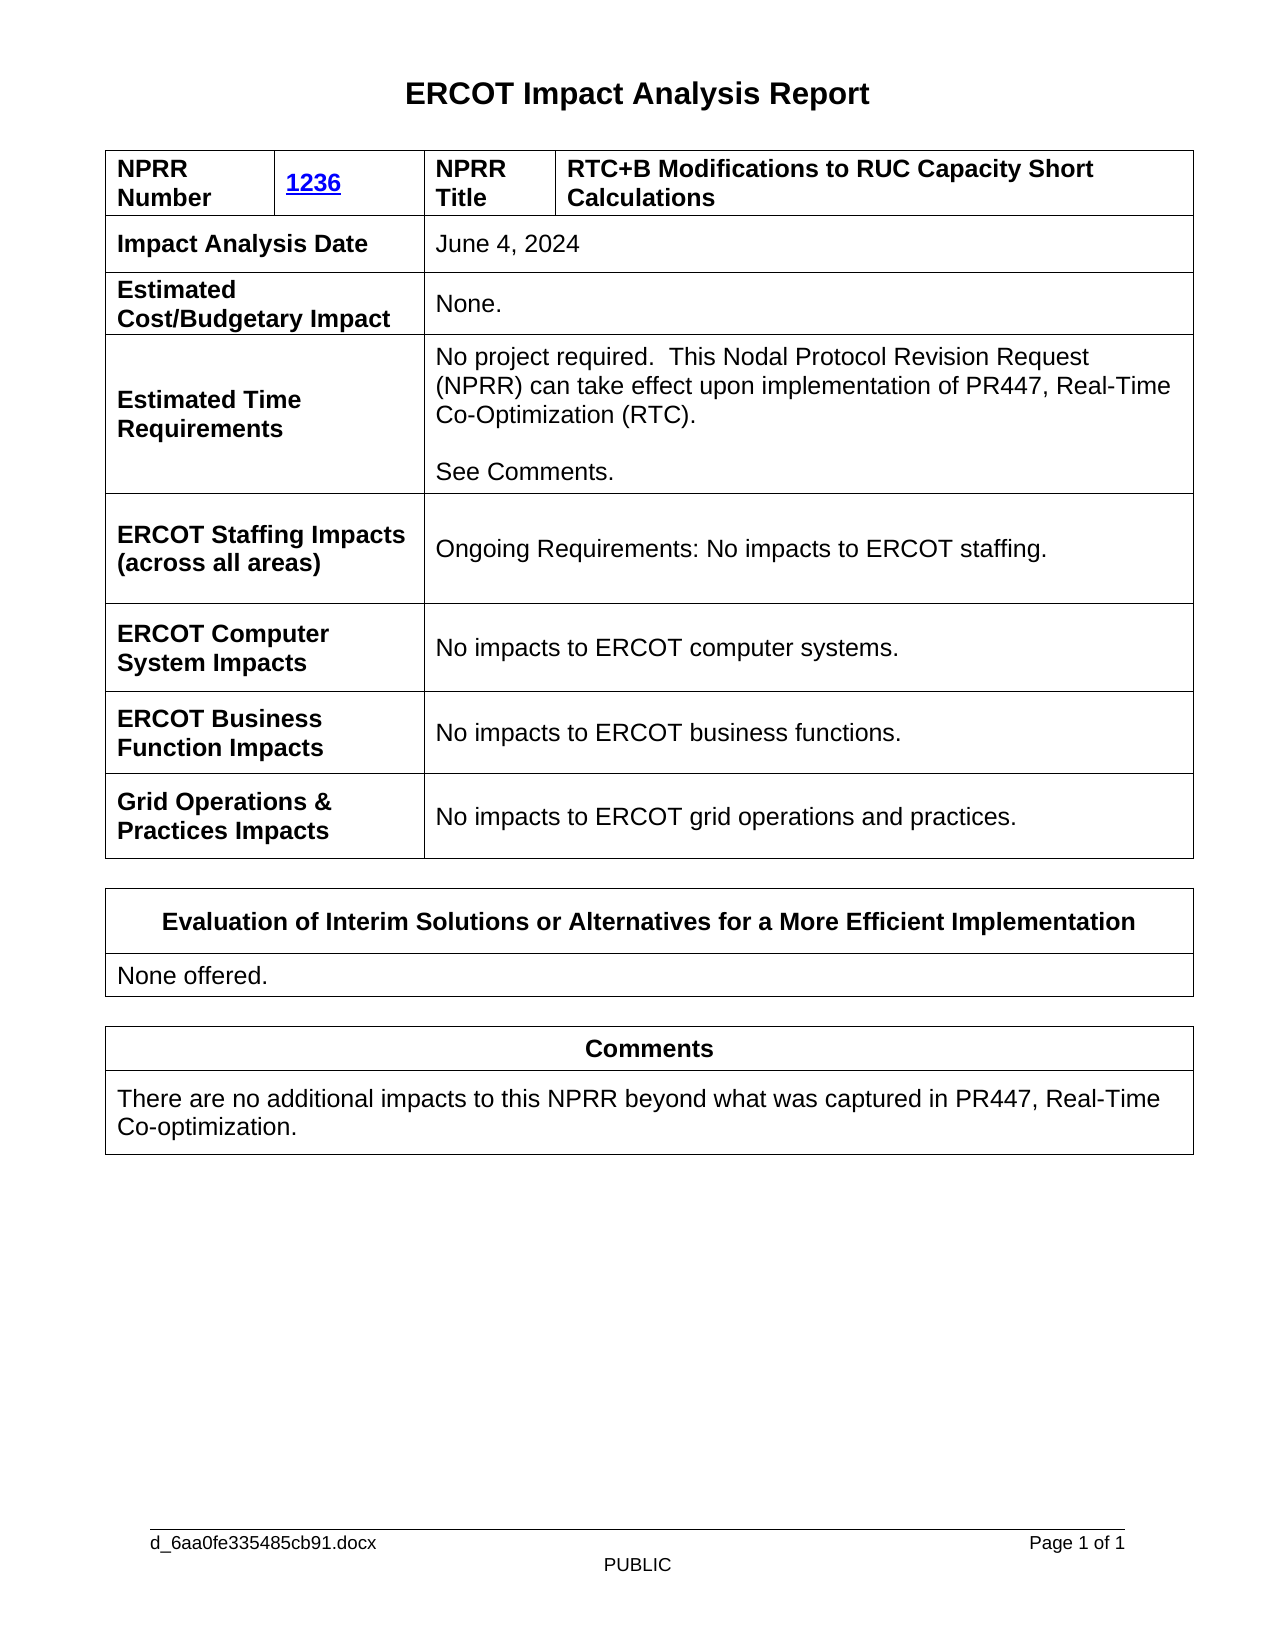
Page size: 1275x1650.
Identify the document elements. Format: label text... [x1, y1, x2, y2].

table_cell Ongoing Requirements: No impacts to ERCOT staffing. [425, 494, 1193, 603]
table_cell None offered. [106, 954, 1193, 996]
table_cell No impacts to ERCOT business functions. [425, 692, 1193, 773]
table_header Comments [106, 1027, 1193, 1070]
table_cell Impact Analysis Date [106, 216, 424, 272]
table_header NPRR Number [106, 151, 274, 214]
table_cell There are no additional impacts to this NPRR beyond what was captured in PR447, Real-Time Co-optimization. [106, 1071, 1193, 1153]
table_cell No impacts to ERCOT computer systems. [425, 604, 1193, 691]
table_header 1236 [275, 151, 424, 214]
table_cell Estimated Time Requirements [106, 335, 424, 493]
table_cell ERCOT Staffing Impacts (across all areas) [106, 494, 424, 603]
table_cell ERCOT Computer System Impacts [106, 604, 424, 691]
table_header Evaluation of Interim Solutions or Alternatives for a More Efficient Implementation [106, 889, 1193, 953]
table_cell No impacts to ERCOT grid operations and practices. [425, 774, 1193, 858]
table_cell None. [425, 273, 1193, 334]
table_cell ERCOT Business Function Impacts [106, 692, 424, 773]
table_cell June 4, 2024 [425, 216, 1193, 272]
table_cell Grid Operations & Practices Impacts [106, 774, 424, 858]
table_header NPRR Title [425, 151, 555, 214]
table_cell No project required. This Nodal Protocol Revision Request (NPRR) can take effect upon implementation of PR447, Real-Time Co-Optimization (RTC). See Comments. [425, 335, 1193, 493]
table_header RTC+B Modifications to RUC Capacity Short Calculations [556, 151, 1193, 214]
table_cell Estimated Cost/Budgetary Impact [106, 273, 424, 334]
